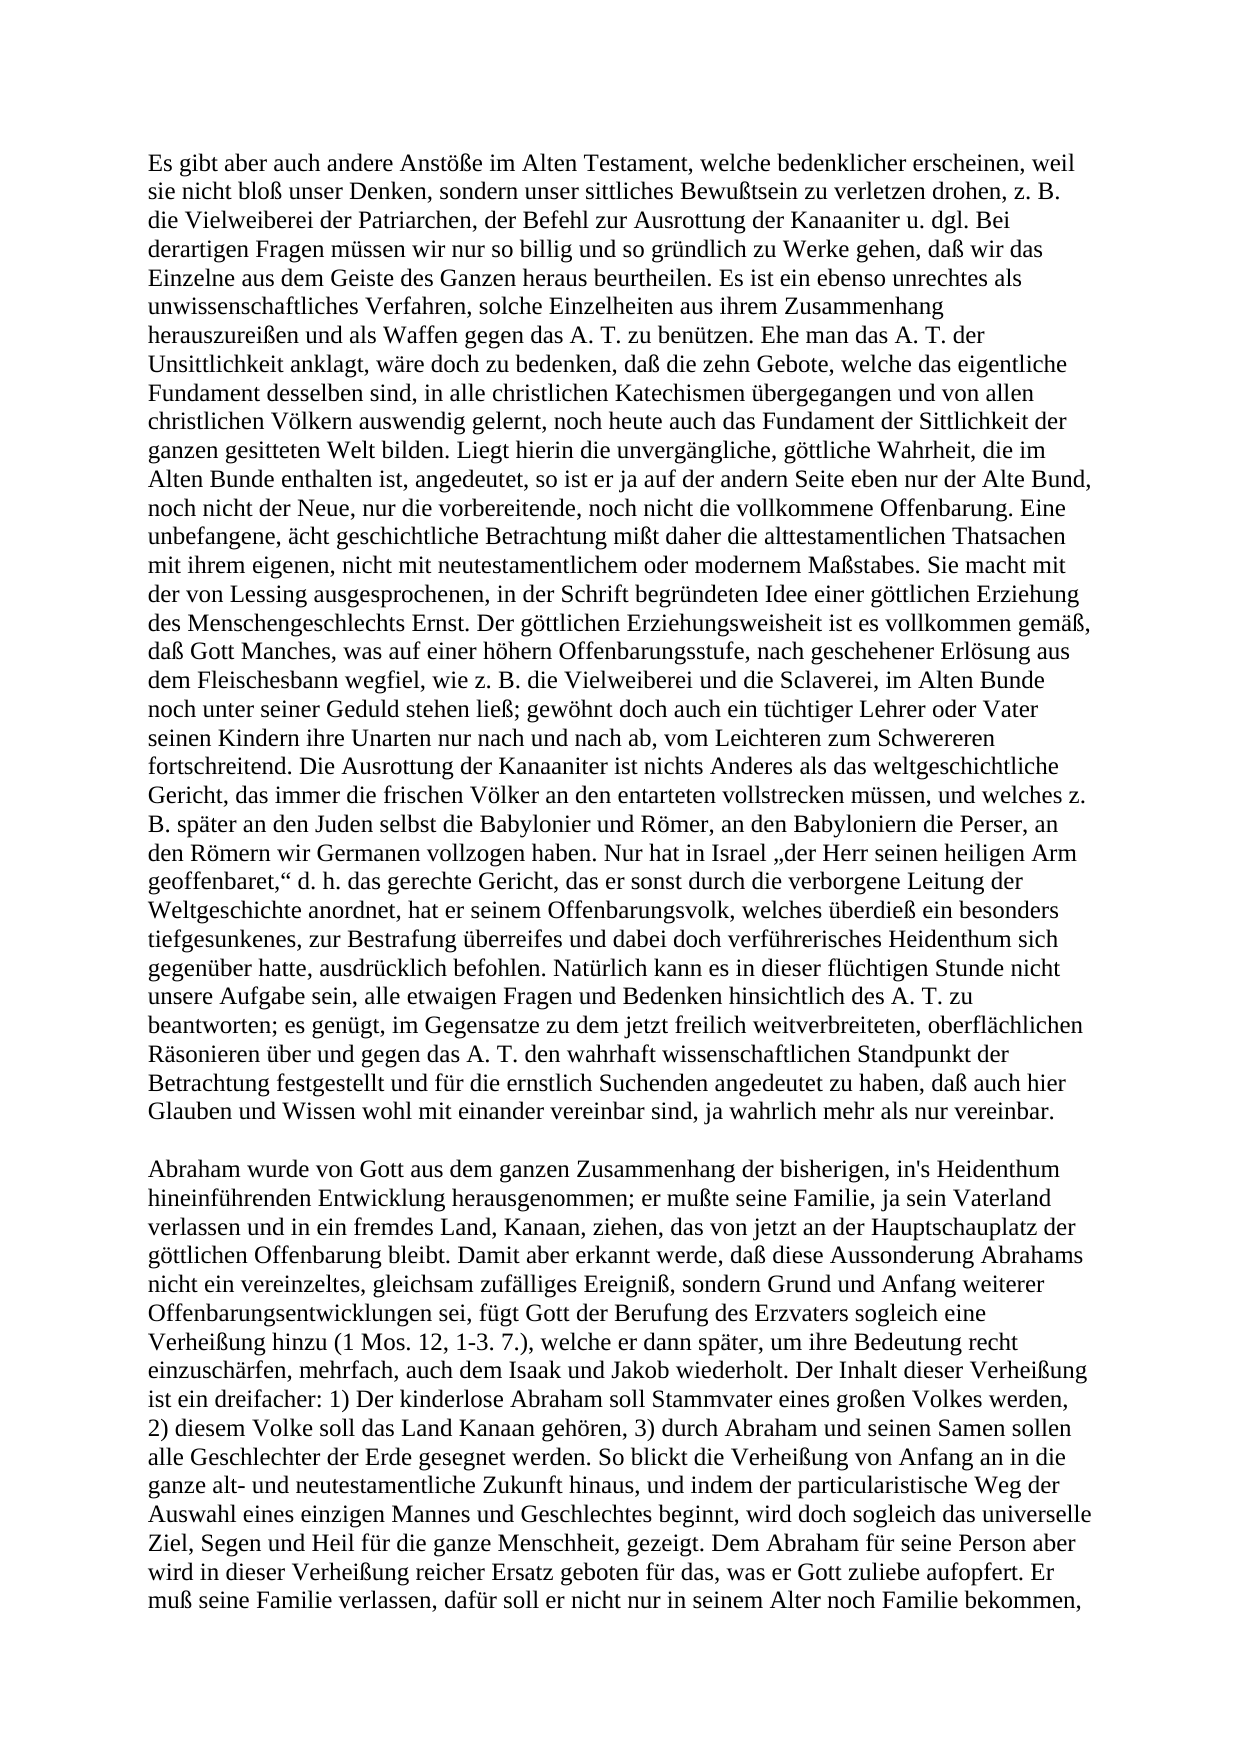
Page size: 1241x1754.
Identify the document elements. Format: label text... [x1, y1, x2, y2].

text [148, 1154, 1093, 1614]
text Es gibt aber auch andere Anstöße im Alten Testament, welche bedenklicher erscheinen, weil sie nicht bloß unser Denken, sondern unser sittliches Bewußtsein zu verletzen drohen, z. B. die Vielweiberei der Patriarchen, der Befehl zur Ausrottung der Kanaaniter u. dgl. Bei derartigen Fragen müssen wir nur so billig und so gründlich zu Werke gehen, daß wir das Einzelne aus dem Geiste des Ganzen heraus beurtheilen. Es ist ein ebenso unrechtes als unwissenschaftliches Verfahren, solche Einzelheiten aus ihrem Zusammenhang herauszureißen und als Waffen gegen das A. T. zu benützen. Ehe man das A. T. der Unsittlichkeit anklagt, wäre doch zu bedenken, daß die zehn Gebote, welche das eigentliche Fundament desselben sind, in alle christlichen Katechismen übergegangen und von allen christlichen Völkern auswendig gelernt, noch heute auch das Fundament der Sittlichkeit der ganzen gesitteten Welt bilden. Liegt hierin die unvergängliche, göttliche Wahrheit, die im Alten Bunde enthalten ist, angedeutet, so ist er ja auf der andern Seite eben nur der Alte Bund, noch nicht der Neue, nur die vorbereitende, noch nicht die vollkommene Offenbarung. Eine unbefangene, ächt geschichtliche Betrachtung mißt daher die alttestamentlichen Thatsachen mit ihrem eigenen, nicht mit neutestamentlichem oder modernem Maßstabes. Sie macht mit der von Lessing ausgesprochenen, in der Schrift begründeten Idee einer göttlichen Erziehung des Menschengeschlechts Ernst. Der göttlichen Erziehungsweisheit ist es vollkommen gemäß, daß Gott Manches, was auf einer höhern Offenbarungsstufe, nach geschehener Erlösung aus dem Fleischesbann wegfiel, wie z. B. die Vielweiberei und die Sclaverei, im Alten Bunde noch unter seiner Geduld stehen ließ; gewöhnt doch auch ein tüchtiger Lehrer oder Vater seinen Kindern ihre Unarten nur nach und nach ab, vom Leichteren zum Schwereren fortschreitend. Die Ausrottung der Kanaaniter ist nichts Anderes als das weltgeschichtliche Gericht, das immer die frischen Völker an den entarteten vollstrecken müssen, und welches z. B. später an den Juden selbst die Babylonier und Römer, an den Babyloniern die Perser, an den Römern wir Germanen vollzogen haben. Nur hat in Israel „der Herr seinen heiligen Arm geoffenbaret,“ d. h. das gerechte Gericht, das er sonst durch die verborgene Leitung der Weltgeschichte anordnet, hat er seinem Offenbarungsvolk, welches überdieß ein besonders tiefgesunkenes, zur Bestrafung überreifes und dabei doch verführerisches Heidenthum sich gegenüber hatte, ausdrücklich befohlen. Natürlich kann es in dieser flüchtigen Stunde nicht unsere Aufgabe sein, alle etwaigen Fragen und Bedenken hinsichtlich des A. T. zu beantworten; es genügt, im Gegensatze zu dem jetzt freilich weitverbreiteten, oberflächlichen Räsonieren über und gegen das A. T. den wahrhaft wissenschaftlichen Standpunkt der Betrachtung festgestellt und für die ernstlich Suchenden angedeutet zu haben, daß auch hier Glauben und Wissen wohl mit einander vereinbar sind, ja wahrlich mehr als nur vereinbar. [148, 148, 1093, 1125]
